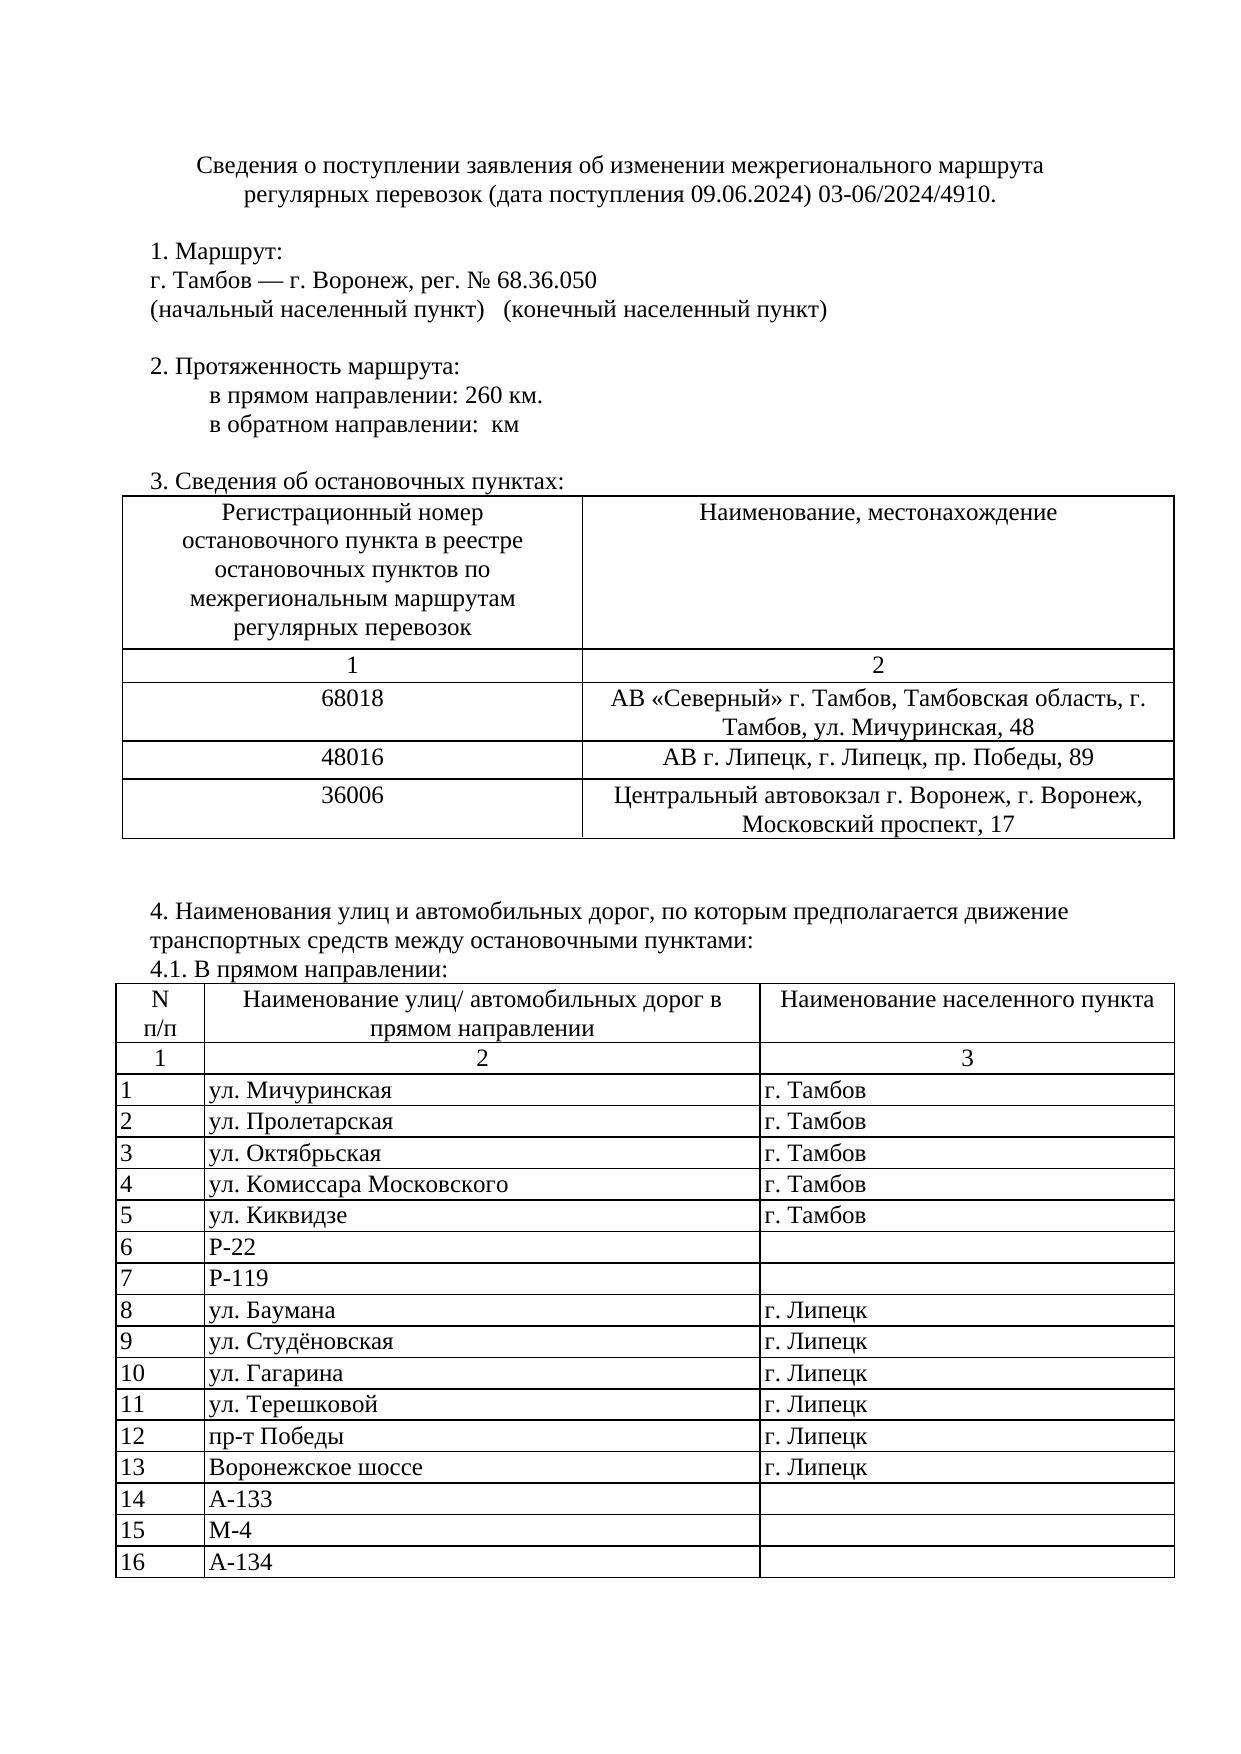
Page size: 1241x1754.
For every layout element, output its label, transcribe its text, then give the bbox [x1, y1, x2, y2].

text 1. Маршрут: [150, 236, 1090, 265]
table_cell г. Тамбов [761, 1075, 1174, 1105]
table_cell [761, 1232, 1174, 1262]
table_cell 3 [761, 1043, 1174, 1073]
table_cell 15 [117, 1515, 204, 1545]
table_cell 1 [117, 1075, 204, 1105]
text 4. Наименования улиц и автомобильных дорог, по которым предполагается движение транспортных средств между остановочными пунктами: [150, 896, 1090, 954]
text Сведения о поступлении заявления об изменении межрегионального маршрута регулярных перевозок (дата поступления 09.06.2024) 03-06/2024/4910. [150, 150, 1090, 207]
table_cell АВ г. Липецк, г. Липецк, пр. Победы, 89 [583, 742, 1173, 778]
table_cell 16 [117, 1547, 204, 1577]
table_cell г. Липецк [761, 1452, 1174, 1482]
table_cell Р-119 [205, 1264, 759, 1293]
table_header N п/п [117, 984, 204, 1042]
table_cell 1 [117, 1043, 204, 1073]
table_cell 68018 [123, 683, 582, 740]
table_cell А-134 [205, 1547, 759, 1577]
table_cell АВ «Северный» г. Тамбов, Тамбовская область, г. Тамбов, ул. Мичуринская, 48 [583, 683, 1173, 740]
table_cell 48016 [123, 742, 582, 778]
table_cell 11 [117, 1390, 204, 1419]
table_header Наименование, местонахождение [583, 497, 1173, 648]
table_cell 9 [117, 1327, 204, 1356]
table_cell ул. Студёновская [205, 1327, 759, 1356]
table_cell г. Тамбов [761, 1106, 1174, 1136]
table_cell ул. Терешковой [205, 1390, 759, 1419]
table_cell [761, 1264, 1174, 1293]
table_cell ул. Мичуринская [205, 1075, 759, 1105]
text 4.1. В прямом направлении: [150, 954, 1090, 983]
table_header Наименование населенного пункта [761, 984, 1174, 1042]
table_cell 8 [117, 1295, 204, 1325]
table_cell А-133 [205, 1484, 759, 1514]
table_cell Р-22 [205, 1232, 759, 1262]
text в обратном направлении: км [150, 409, 1090, 437]
table_cell г. Липецк [761, 1358, 1174, 1388]
table_cell г. Липецк [761, 1327, 1174, 1356]
text в прямом направлении: 260 км. [150, 380, 1090, 409]
table_cell 2 [117, 1106, 204, 1136]
table_cell 5 [117, 1201, 204, 1231]
table_cell 13 [117, 1452, 204, 1482]
table_cell Центральный автовокзал г. Воронеж, г. Воронеж, Московский проспект, 17 [583, 780, 1173, 837]
table_cell г. Липецк [761, 1390, 1174, 1419]
table_cell 10 [117, 1358, 204, 1388]
table_cell г. Липецк [761, 1421, 1174, 1451]
table_cell 1 [123, 650, 582, 681]
text 3. Сведения об остановочных пунктах: [150, 466, 1090, 495]
table_cell г. Тамбов [761, 1169, 1174, 1199]
table_cell ул. Комиссара Московского [205, 1169, 759, 1199]
table_cell 14 [117, 1484, 204, 1514]
table_cell 6 [117, 1232, 204, 1262]
table_cell [761, 1515, 1174, 1545]
table_cell [761, 1547, 1174, 1577]
table_cell г. Липецк [761, 1295, 1174, 1325]
table_cell ул. Пролетарская [205, 1106, 759, 1136]
table_cell 2 [583, 650, 1173, 681]
table_cell ул. Баумана [205, 1295, 759, 1325]
table_cell Воронежское шоссе [205, 1452, 759, 1482]
table_cell г. Тамбов [761, 1138, 1174, 1168]
table_cell 12 [117, 1421, 204, 1451]
table_cell г. Тамбов [761, 1201, 1174, 1231]
table_cell ул. Гагарина [205, 1358, 759, 1388]
table_header Наименование улиц/ автомобильных дорог в прямом направлении [205, 984, 759, 1042]
table_cell ул. Октябрьская [205, 1138, 759, 1168]
table_cell 7 [117, 1264, 204, 1293]
table_cell М-4 [205, 1515, 759, 1545]
table_cell 4 [117, 1169, 204, 1199]
table_cell [761, 1484, 1174, 1514]
table_cell 36006 [123, 780, 582, 837]
text г. Тамбов — г. Воронеж, рег. № 68.36.050 [150, 265, 1090, 294]
table_cell 3 [117, 1138, 204, 1168]
text (начальный населенный пункт) (конечный населенный пункт) [150, 294, 1090, 322]
text 2. Протяженность маршрута: [150, 351, 1090, 380]
table_cell 2 [205, 1043, 759, 1073]
table_cell ул. Киквидзе [205, 1201, 759, 1231]
table_cell пр-т Победы [205, 1421, 759, 1451]
table_header Регистрационный номер остановочного пункта в реестре остановочных пунктов по межрегиональным маршрутам регулярных перевозок [123, 497, 582, 648]
